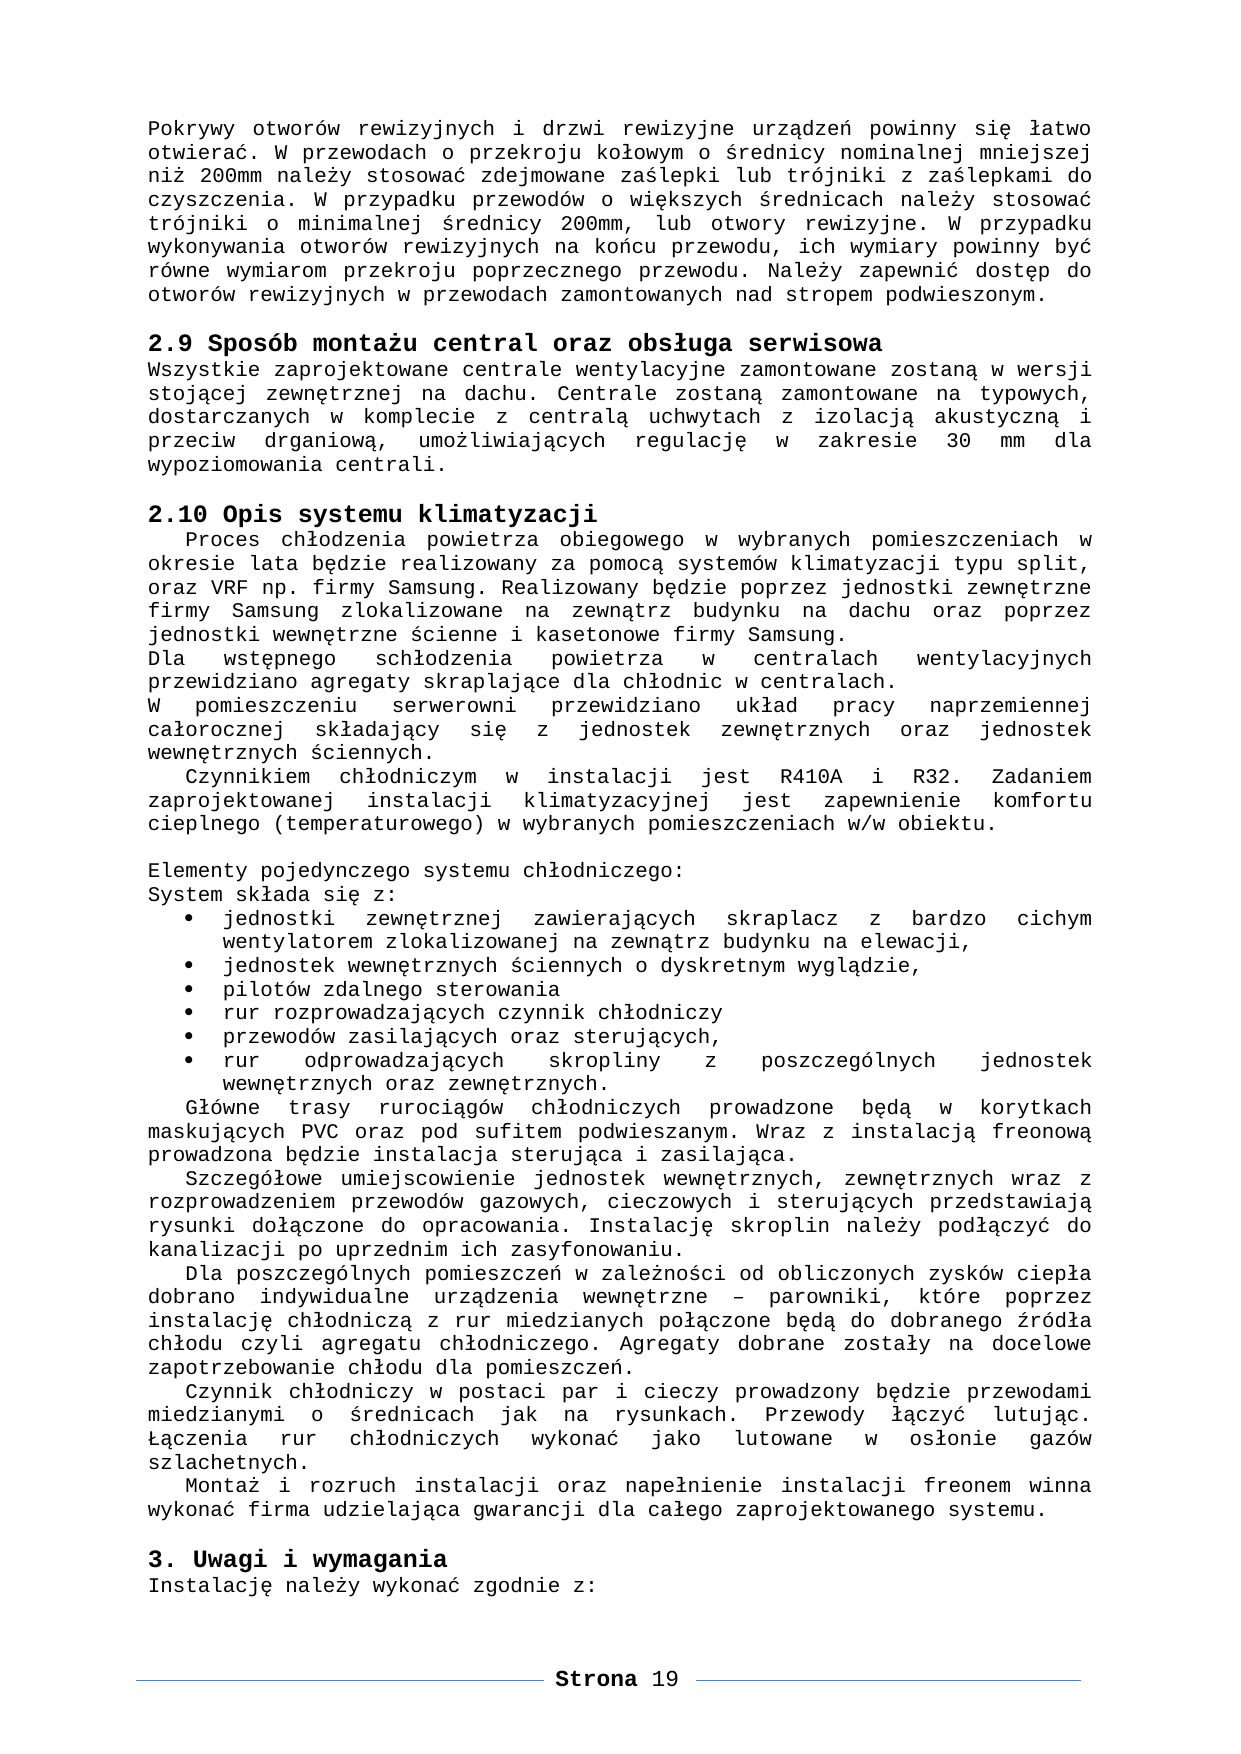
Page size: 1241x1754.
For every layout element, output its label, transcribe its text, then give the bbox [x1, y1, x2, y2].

text System składa się z: [148, 884, 1092, 908]
text Czynnik chłodniczy w postaci par i cieczy prowadzony będzie przewodami miedzianymi o średnicach jak na rysunkach. Przewody łączyć lutując. Łączenia rur chłodniczych wykonać jako lutowane w osłonie gazów szlachetnych. [148, 1381, 1092, 1475]
text 2.9 Sposób montażu central oraz obsługa serwisowa [148, 331, 1092, 359]
text W pomieszczeniu serwerowni przewidziano układ pracy naprzemiennej całorocznej składający się z jednostek zewnętrznych oraz jednostek wewnętrznych ściennych. [148, 695, 1092, 766]
text Czynnikiem chłodniczym w instalacji jest R410A i R32. Zadaniem zaprojektowanej instalacji klimatyzacyjnej jest zapewnienie komfortu cieplnego (temperaturowego) w wybranych pomieszczeniach w/w obiektu. [148, 766, 1092, 837]
text Dla wstępnego schłodzenia powietrza w centralach wentylacyjnych przewidziano agregaty skraplające dla chłodnic w centralach. [148, 648, 1092, 695]
list jednostek wewnętrznych ściennych o dyskretnym wyglądzie, [185, 955, 1092, 979]
list pilotów zdalnego sterowania [185, 979, 1092, 1002]
text Szczegółowe umiejscowienie jednostek wewnętrznych, zewnętrznych wraz z rozprowadzeniem przewodów gazowych, cieczowych i sterujących przedstawiają rysunki dołączone do opracowania. Instalację skroplin należy podłączyć do kanalizacji po uprzednim ich zasyfonowaniu. [148, 1168, 1092, 1262]
text Główne trasy rurociągów chłodniczych prowadzone będą w korytkach maskujących PVC oraz pod sufitem podwieszanym. Wraz z instalacją freonową prowadzona będzie instalacja sterująca i zasilająca. [148, 1097, 1092, 1168]
list rur odprowadzających skropliny z poszczególnych jednostek wewnętrznych oraz zewnętrznych. [185, 1050, 1092, 1097]
text Instalację należy wykonać zgodnie z: [148, 1574, 1092, 1598]
text 3. Uwagi i wymagania [148, 1546, 1092, 1574]
text Wszystkie zaprojektowane centrale wentylacyjne zamontowane zostaną w wersji stojącej zewnętrznej na dachu. Centrale zostaną zamontowane na typowych, dostarczanych w komplecie z centralą uchwytach z izolacją akustyczną i przeciw drganiową, umożliwiających regulację w zakresie 30 mm dla wypoziomowania centrali. [148, 359, 1092, 477]
text Proces chłodzenia powietrza obiegowego w wybranych pomieszczeniach w okresie lata będzie realizowany za pomocą systemów klimatyzacji typu split, oraz VRF np. firmy Samsung. Realizowany będzie poprzez jednostki zewnętrzne firmy Samsung zlokalizowane na zewnątrz budynku na dachu oraz poprzez jednostki wewnętrzne ścienne i kasetonowe firmy Samsung. [148, 529, 1092, 648]
text Dla poszczególnych pomieszczeń w zależności od obliczonych zysków ciepła dobrano indywidualne urządzenia wewnętrzne – parowniki, które poprzez instalację chłodniczą z rur miedzianych połączone będą do dobranego źródła chłodu czyli agregatu chłodniczego. Agregaty dobrane zostały na docelowe zapotrzebowanie chłodu dla pomieszczeń. [148, 1262, 1092, 1381]
list przewodów zasilających oraz sterujących, [185, 1026, 1092, 1050]
text 2.10 Opis systemu klimatyzacji [148, 501, 1092, 529]
list rur rozprowadzających czynnik chłodniczy [185, 1002, 1092, 1026]
text Montaż i rozruch instalacji oraz napełnienie instalacji freonem winna wykonać firma udzielająca gwarancji dla całego zaprojektowanego systemu. [148, 1475, 1092, 1523]
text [148, 118, 1092, 307]
text Elementy pojedynczego systemu chłodniczego: [148, 861, 1092, 884]
list jednostki zewnętrznej zawierających skraplacz z bardzo cichym wentylatorem zlokalizowanej na zewnątrz budynku na elewacji, [185, 908, 1092, 955]
